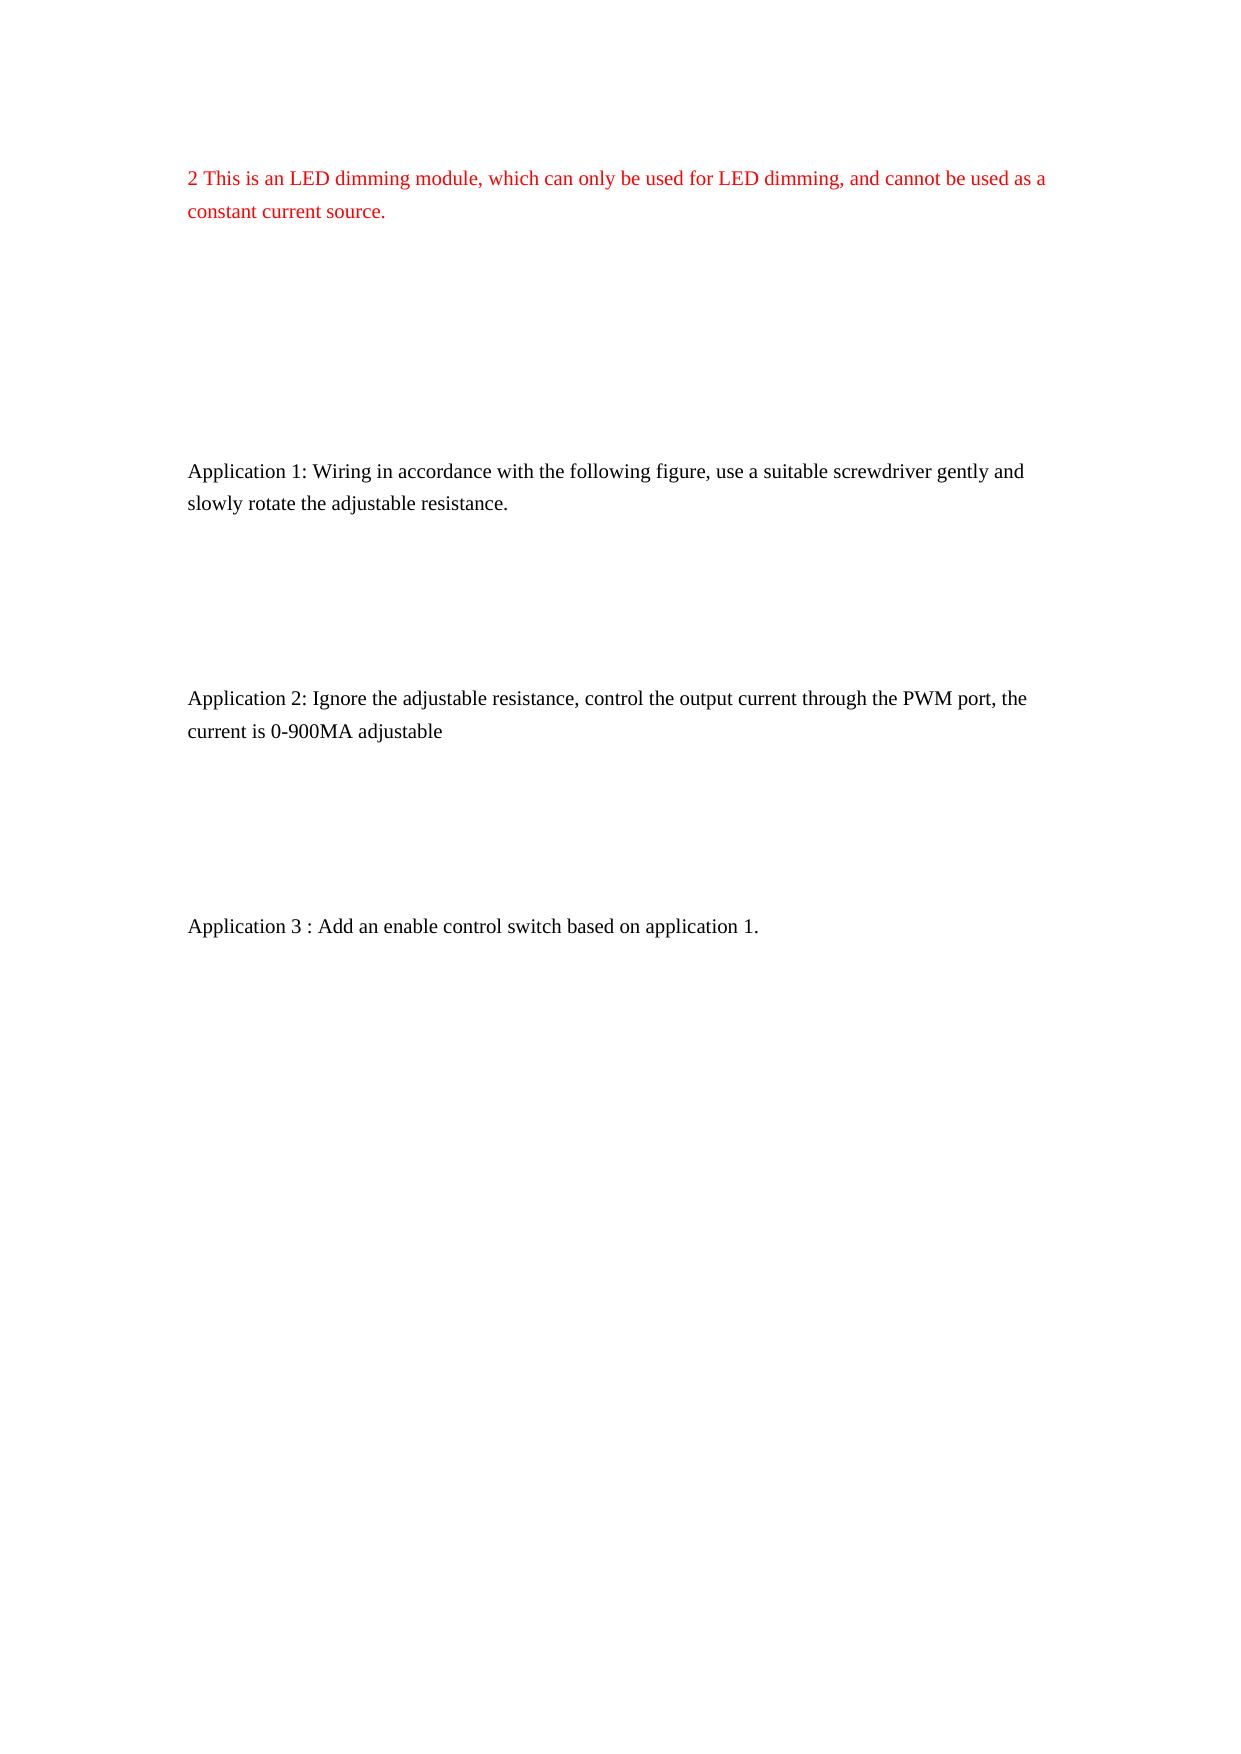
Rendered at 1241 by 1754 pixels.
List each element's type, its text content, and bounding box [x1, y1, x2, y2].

text Application 2: Ignore the adjustable resistance, control the output current through the PWM port, the current is 0-900MA adjustable [187, 552, 1053, 747]
text Application 1: Wiring in accordance with the following figure, use a suitable screwdriver gently and slowly rotate the adjustable resistance. [187, 324, 1053, 519]
text Application 3 : Add an enable control switch based on application 1. [187, 779, 1053, 942]
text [187, 162, 1053, 227]
